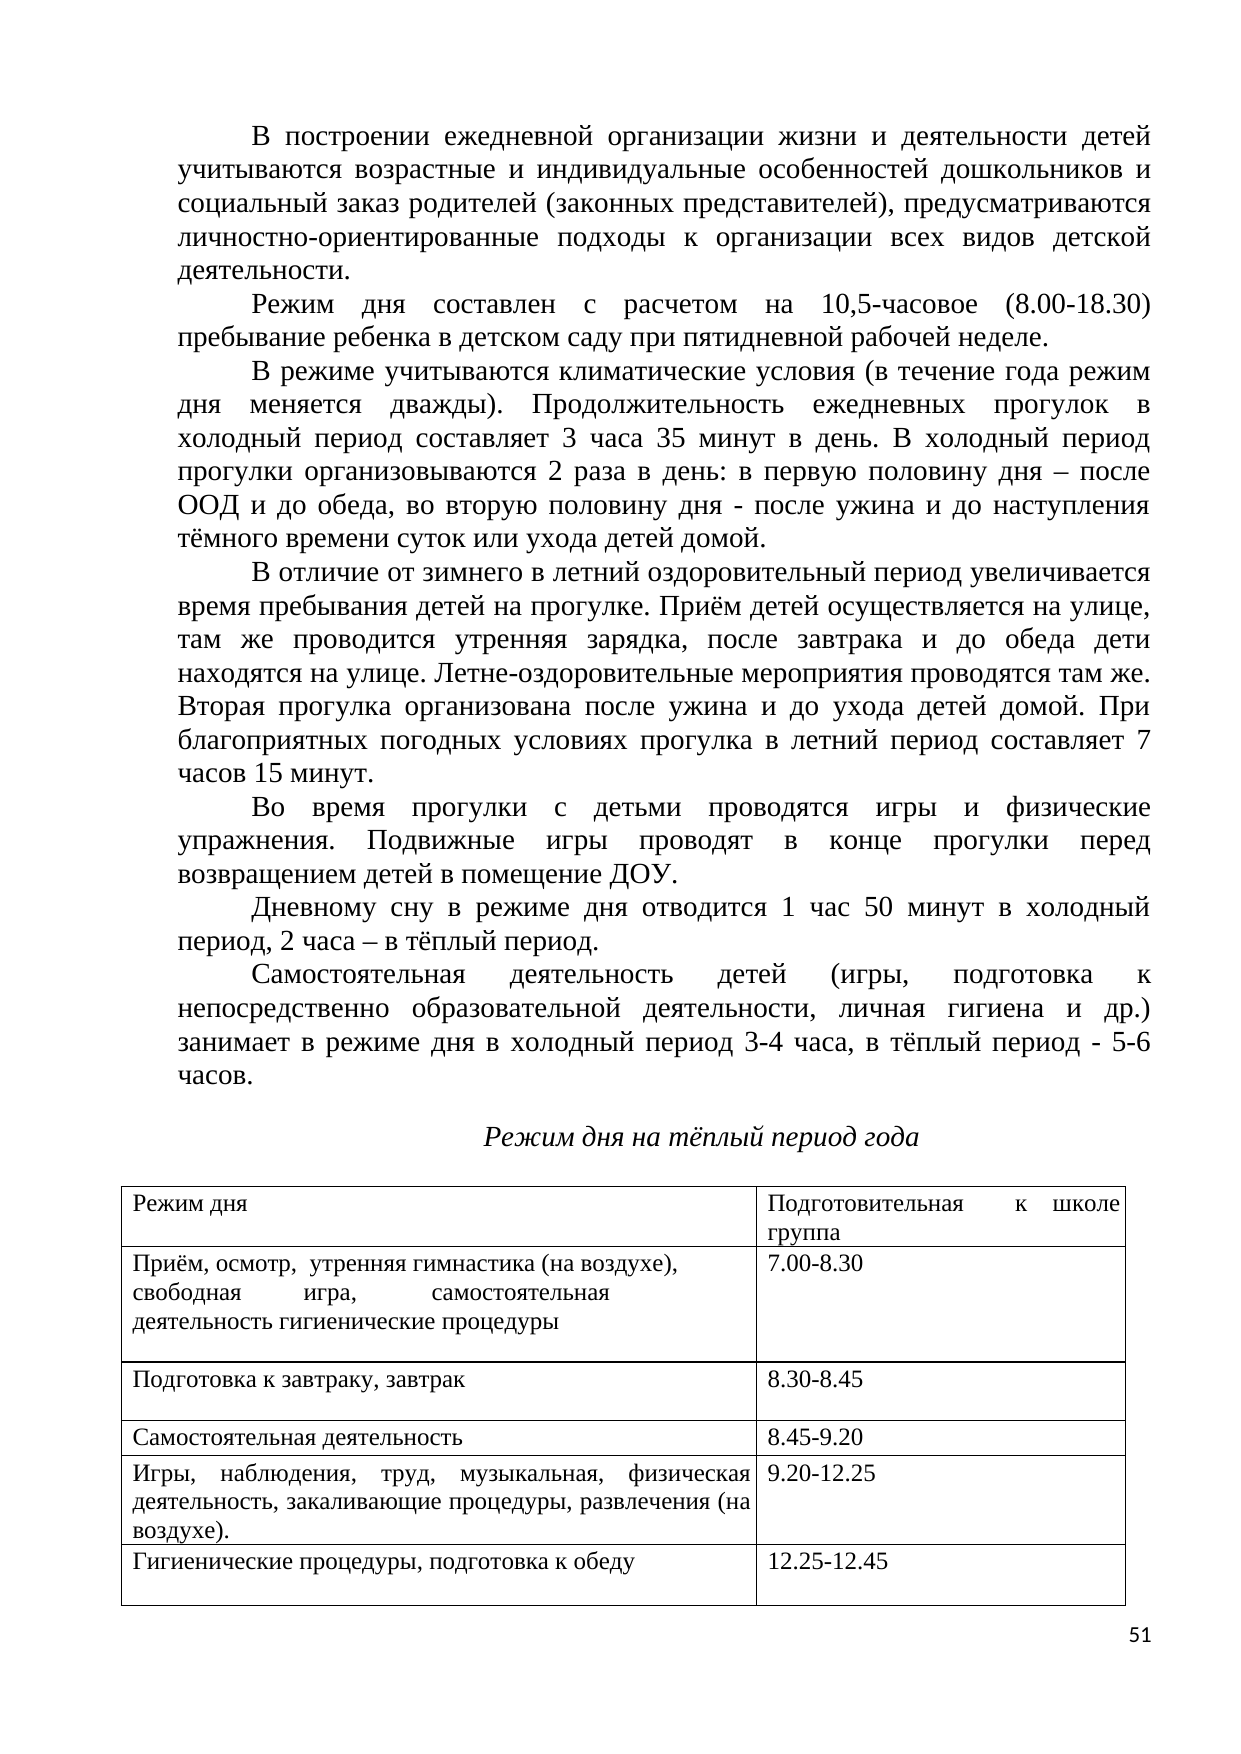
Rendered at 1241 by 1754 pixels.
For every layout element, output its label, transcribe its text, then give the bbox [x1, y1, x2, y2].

table_cell 8.30-8.45 [757, 1363, 1125, 1419]
table_cell Гигиенические процедуры, подготовка к обеду [122, 1545, 756, 1604]
table_cell Приём, осмотр, утренняя гимнастика (на воздухе), свободная игра, самостоятельная деятельность гигиенические процедуры [122, 1247, 756, 1361]
text В режиме учитываются климатические условия (в течение года режим дня меняется дважды). Продолжительность ежедневных прогулок в холодный период составляет 3 часа 35 минут в день. В холодный период прогулки организовываются 2 раза в день: в первую половину дня – после ООД и до обеда, во вторую половину дня - после ужина и до наступления тёмного времени суток или ухода детей домой. [177, 353, 1152, 554]
text Во время прогулки с детьми проводятся игры и физические упражнения. Подвижные игры проводят в конце прогулки перед возвращением детей в помещение ДОУ. [177, 789, 1152, 889]
table_cell 12.25-12.45 [757, 1545, 1125, 1604]
text Дневному сну в режиме дня отводится 1 час 50 минут в холодный период, 2 часа – в тёплый период. [177, 889, 1152, 957]
table_cell 7.00-8.30 [757, 1247, 1125, 1361]
table_header Режим дня [122, 1187, 756, 1246]
table_cell 8.45-9.20 [757, 1421, 1125, 1455]
text В отличие от зимнего в летний оздоровительный период увеличивается время пребывания детей на прогулке. Приём детей осуществляется на улице, там же проводится утренняя зарядка, после завтрака и до обеда дети находятся на улице. Летне-оздоровительные мероприятия проводятся там же. Вторая прогулка организована после ужина и до ухода детей домой. При благоприятных погодных условиях прогулка в летний период составляет 7 часов 15 минут. [177, 554, 1152, 789]
text Режим дня на тёплый период года [177, 1119, 1152, 1152]
text В построении ежедневной организации жизни и деятельности детей учитываются возрастные и индивидуальные особенностей дошкольников и социальный заказ родителей (законных представителей), предусматриваются личностно-ориентированные подходы к организации всех видов детской деятельности. [177, 118, 1152, 286]
table_header Подготовительная к школе группа [757, 1187, 1125, 1246]
text Самостоятельная деятельность детей (игры, подготовка к непосредственно образовательной деятельности, личная гигиена и др.) занимает в режиме дня в холодный период 3-4 часа, в тёплый период - 5-6 часов. [177, 957, 1152, 1091]
table_cell Самостоятельная деятельность [122, 1421, 756, 1455]
text Режим дня составлен с расчетом на 10,5-часовое (8.00-18.30) пребывание ребенка в детском саду при пятидневной рабочей неделе. [177, 286, 1152, 353]
table_cell Подготовка к завтраку, завтрак [122, 1363, 756, 1419]
table_cell 9.20-12.25 [757, 1456, 1125, 1544]
table_cell Игры, наблюдения, труд, музыкальная, физическая деятельность, закаливающие процедуры, развлечения (на воздухе). [122, 1456, 756, 1544]
